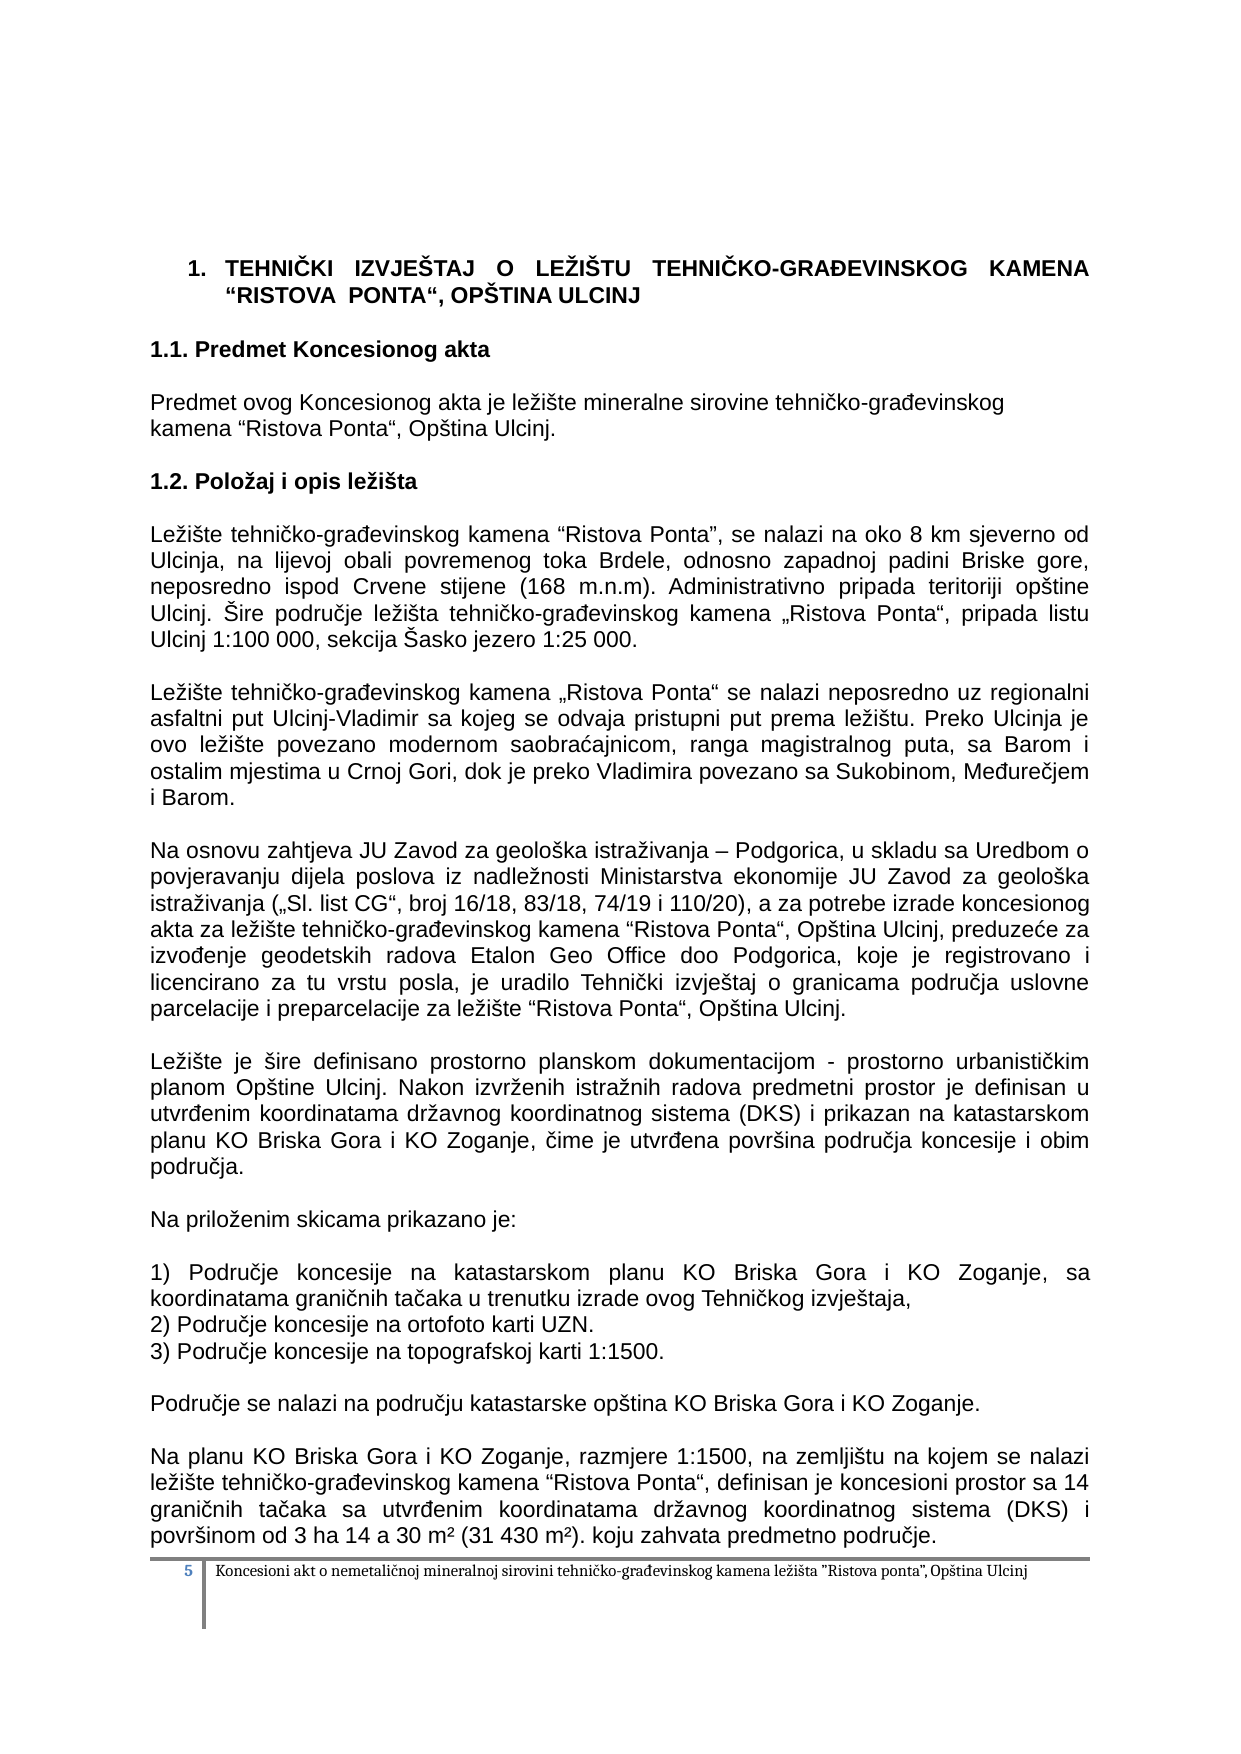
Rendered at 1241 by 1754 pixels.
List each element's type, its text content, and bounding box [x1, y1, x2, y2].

text 3) Područje koncesije na topografskoj karti 1:1500. [150, 1338, 1090, 1364]
text Područje se nalazi na području katastarske opština KO Briska Gora i KO Zoganje. [150, 1390, 1090, 1417]
text Na osnovu zahtjeva JU Zavod za geološka istraživanja – Podgorica, u skladu sa Uredbom o povjeravanju dijela poslova iz nadležnosti Ministarstva ekonomije JU Zavod za geološka istraživanja („Sl. list CG“, broj 16/18, 83/18, 74/19 i 110/20), a za potrebe izrade koncesionog akta za ležište tehničko-građevinskog kamena “Ristova Ponta“, Opština Ulcinj, preduzeće za izvođenje geodetskih radova Etalon Geo Office doo Podgorica, koje je registrovano i licencirano za tu vrstu posla, je uradilo Tehnički izvještaj o granicama područja uslovne parcelacije i preparcelacije za ležište “Ristova Ponta“, Opština Ulcinj. [150, 837, 1090, 1021]
text Predmet ovog Koncesionog akta je ležište mineralne sirovine tehničko-građevinskog kamena “Ristova Ponta“, Opština Ulcinj. [150, 389, 1090, 442]
text Na priloženim skicama prikazano je: [150, 1206, 1090, 1232]
text Ležište tehničko-građevinskog kamena „Ristova Ponta“ se nalazi neposredno uz regionalni asfaltni put Ulcinj-Vladimir sa kojeg se odvaja pristupni put prema ležištu. Preko Ulcinja je ovo ležište povezano modernom saobraćajnicom, ranga magistralnog puta, sa Barom i ostalim mjestima u Crnoj Gori, dok je preko Vladimira povezano sa Sukobinom, Međurečjem i Barom. [150, 679, 1090, 811]
text Na planu KO Briska Gora i KO Zoganje, razmjere 1:1500, na zemljištu na kojem se nalazi ležište tehničko-građevinskog kamena “Ristova Ponta“, definisan je koncesioni prostor sa 14 graničnih tačaka sa utvrđenim koordinatama državnog koordinatnog sistema (DKS) i površinom od 3 ha 14 a 30 m² (31 430 m²). koju zahvata predmetno područje. [150, 1443, 1090, 1548]
text Ležište tehničko-građevinskog kamena “Ristova Ponta”, se nalazi na oko 8 km sjeverno od Ulcinja, na lijevoj obali povremenog toka Brdele, odnosno zapadnoj padini Briske gore, neposredno ispod Crvene stijene (168 m.n.m). Administrativno pripada teritoriji opštine Ulcinj. Šire područje ležišta tehničko-građevinskog kamena „Ristova Ponta“, pripada listu Ulcinj 1:100 000, sekcija Šasko jezero 1:25 000. [150, 521, 1090, 652]
text 1) Područje koncesije na katastarskom planu KO Briska Gora i KO Zoganje, sa koordinatama graničnih tačaka u trenutku izrade ovog Tehničkog izvještaja, [150, 1258, 1090, 1311]
subtitle 1.1. Predmet Koncesionog akta [150, 336, 1090, 362]
text 2) Područje koncesije na ortofoto karti UZN. [150, 1311, 1090, 1338]
text 1.2. Položaj i opis ležišta [150, 468, 1090, 494]
subtitle TEHNIČKI IZVJEŠTAJ O LEŽIŠTU TEHNIČKO-GRAĐEVINSKOG KAMENA “RISTOVA PONTA“, OPŠTINA ULCINJ [187, 255, 1090, 308]
text Ležište je šire definisano prostorno planskom dokumentacijom - prostorno urbanističkim planom Opštine Ulcinj. Nakon izvrženih istražnih radova predmetni prostor je definisan u utvrđenim koordinatama državnog koordinatnog sistema (DKS) i prikazan na katastarskom planu KO Briska Gora i KO Zoganje, čime je utvrđena površina područja koncesije i obim područja. [150, 1048, 1090, 1179]
